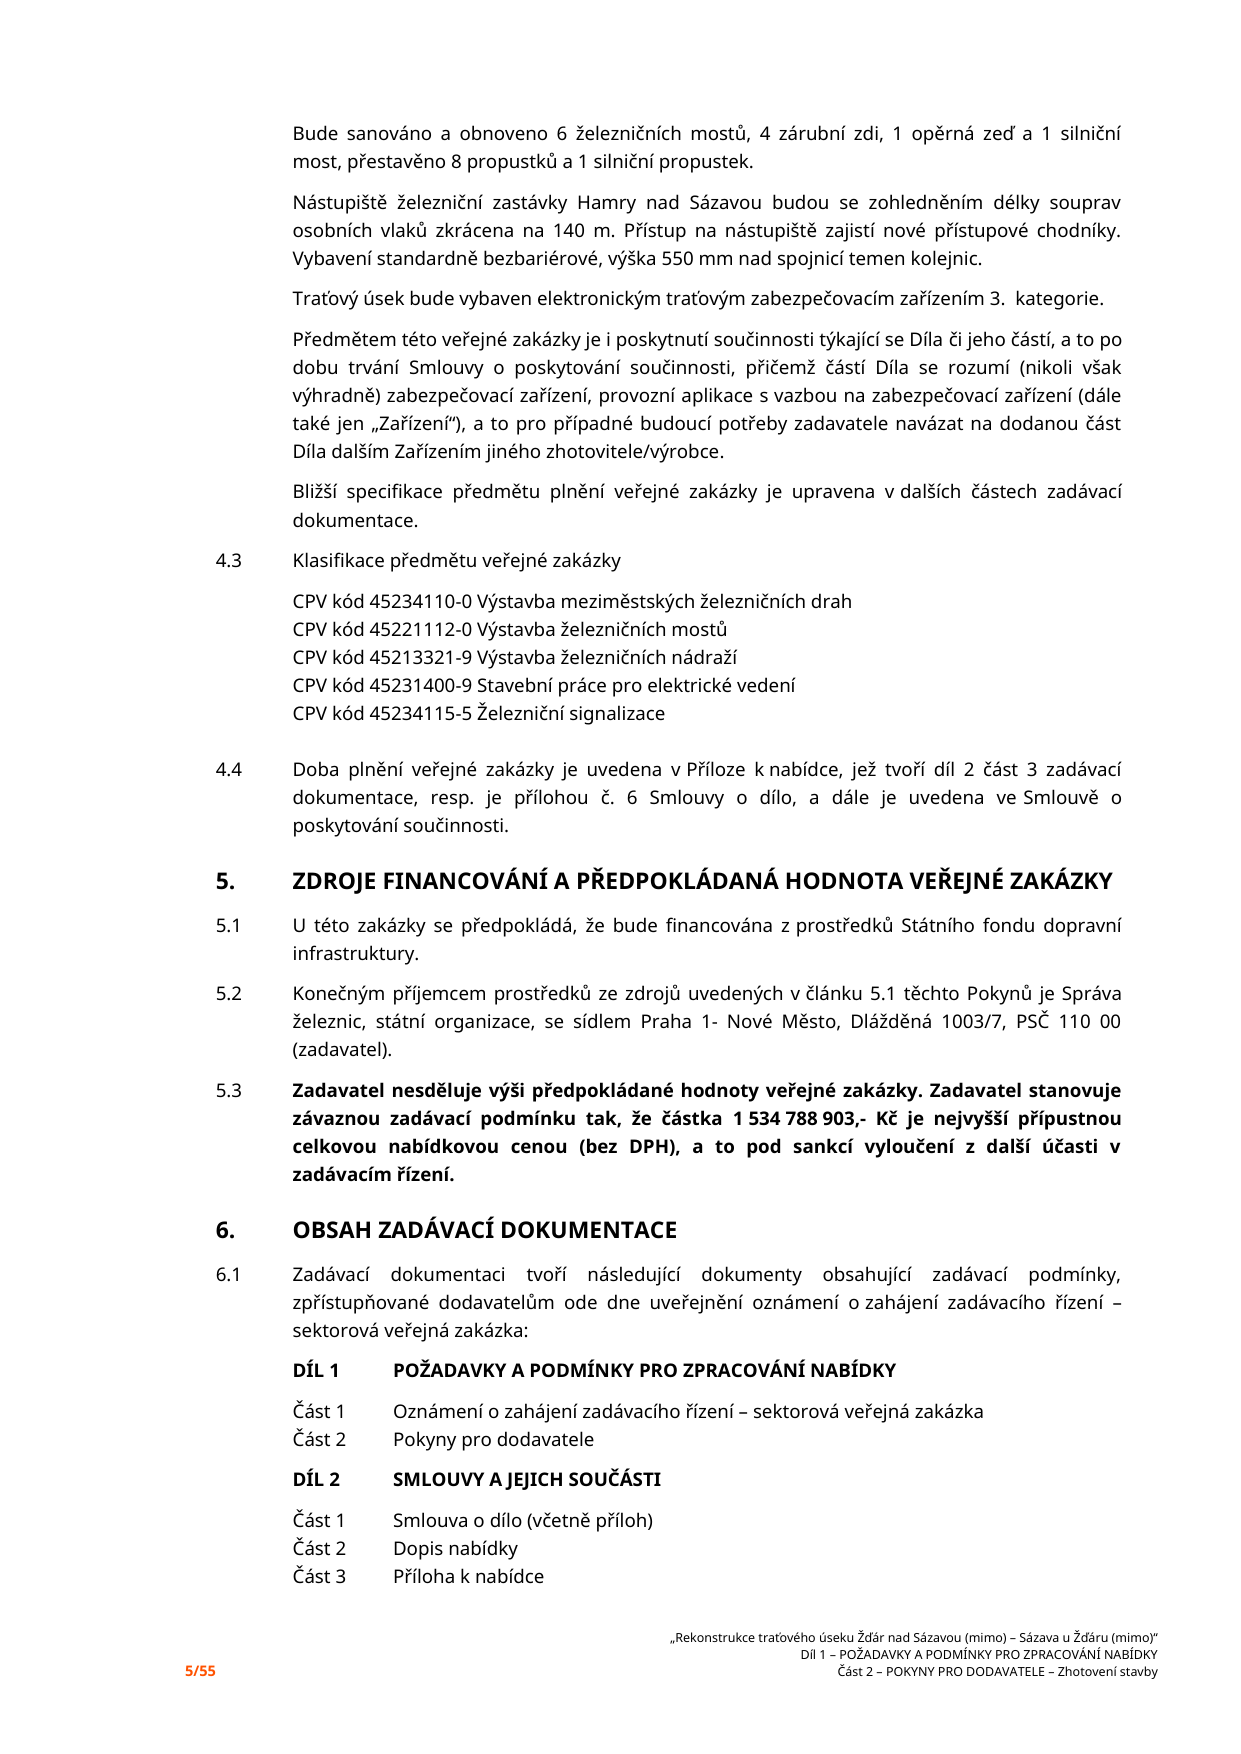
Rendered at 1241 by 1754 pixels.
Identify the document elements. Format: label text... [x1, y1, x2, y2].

text OBSAH ZADÁVACÍ DOKUMENTACE [216, 1214, 1122, 1245]
text CPV kód 45234110-0 Výstavba meziměstských železničních drah [292, 588, 1122, 613]
text CPV kód 45213321-9 Výstavba železničních nádraží [292, 644, 1122, 669]
text Konečným příjemcem prostředků ze zdrojů uvedených v článku 5.1 těchto Pokynů je Správa železnic, státní organizace, se sídlem Praha 1- Nové Město, Dlážděná 1003/7, PSČ 110 00 (zadavatel). [216, 981, 1122, 1062]
text Traťový úsek bude vybaven elektronickým traťovým zabezpečovacím zařízením 3. kategorie. [292, 286, 1122, 311]
text Část 1 Smlouva o dílo (včetně příloh) [292, 1507, 1122, 1533]
text Bližší specifikace předmětu plnění veřejné zakázky je upravena v dalších částech zadávací dokumentace. [292, 479, 1122, 532]
text Doba plnění veřejné zakázky je uvedena v Příloze k nabídce, jež tvoří díl 2 část 3 zadávací dokumentace, resp. je přílohou č. 6 Smlouvy o dílo, a dále je uvedena ve Smlouvě o poskytování součinnosti. [216, 756, 1122, 838]
text Část 1 Oznámení o zahájení zadávacího řízení – sektorová veřejná zakázka [292, 1398, 1122, 1424]
text Bude sanováno a obnoveno 6 železničních mostů, 4 zárubní zdi, 1 opěrná zeď a 1 silniční most, přestavěno 8 propustků a 1 silniční propustek. [292, 121, 1122, 174]
text Část 2 Dopis nabídky [292, 1535, 1122, 1561]
text DÍL 2 SMLOUVY A JEJICH SOUČÁSTI [292, 1467, 1122, 1492]
text Zadavatel nesděluje výši předpokládané hodnoty veřejné zakázky. Zadavatel stanovuje závaznou zadávací podmínku tak, že částka 1 534 788 903,- Kč je nejvyšší přípustnou celkovou nabídkovou cenou (bez DPH), a to pod sankcí vyloučení z další účasti v zadávacím řízení. [216, 1077, 1122, 1187]
text ZDROJE FINANCOVÁNÍ a PŘEDPOKLÁDANÁ HODNOTA VEŘEJNÉ ZAKÁZKY [216, 865, 1122, 896]
text Předmětem této veřejné zakázky je i poskytnutí součinnosti týkající se Díla či jeho částí, a to po dobu trvání Smlouvy o poskytování součinnosti, přičemž částí Díla se rozumí (nikoli však výhradně) zabezpečovací zařízení, provozní aplikace s vazbou na zabezpečovací zařízení (dále také jen „Zařízení“), a to pro případné budoucí potřeby zadavatele navázat na dodanou část Díla dalším Zařízením jiného zhotovitele/výrobce. [292, 421, 1122, 464]
text Klasifikace předmětu veřejné zakázky [216, 547, 1122, 573]
text Část 3 Příloha k nabídce [292, 1563, 1122, 1589]
text U této zakázky se předpokládá, že bude financována z prostředků Státního fondu dopravní infrastruktury. [216, 912, 1122, 966]
text CPV kód 45231400-9 Stavební práce pro elektrické vedení [292, 672, 1122, 697]
text CPV kód 45234115-5 Železniční signalizace [292, 700, 1122, 726]
text Část 2 Pokyny pro dodavatele [292, 1426, 1122, 1452]
text Nástupiště železniční zastávky Hamry nad Sázavou budou se zohledněním délky souprav osobních vlaků zkrácena na 140 m. Přístup na nástupiště zajistí nové přístupové chodníky. Vybavení standardně bezbariérové, výška 550 mm nad spojnicí temen kolejnic. [292, 189, 1122, 271]
text DÍL 1 POŽADAVKY A PODMÍNKY PRO ZPRACOVÁNÍ NABÍDKY [292, 1358, 1122, 1383]
text CPV kód 45221112-0 Výstavba železničních mostů [292, 616, 1122, 641]
text Zadávací dokumentaci tvoří následující dokumenty obsahující zadávací podmínky, zpřístupňované dodavatelům ode dne uveřejnění oznámení o zahájení zadávacího řízení – sektorová veřejná zakázka: [216, 1261, 1122, 1343]
